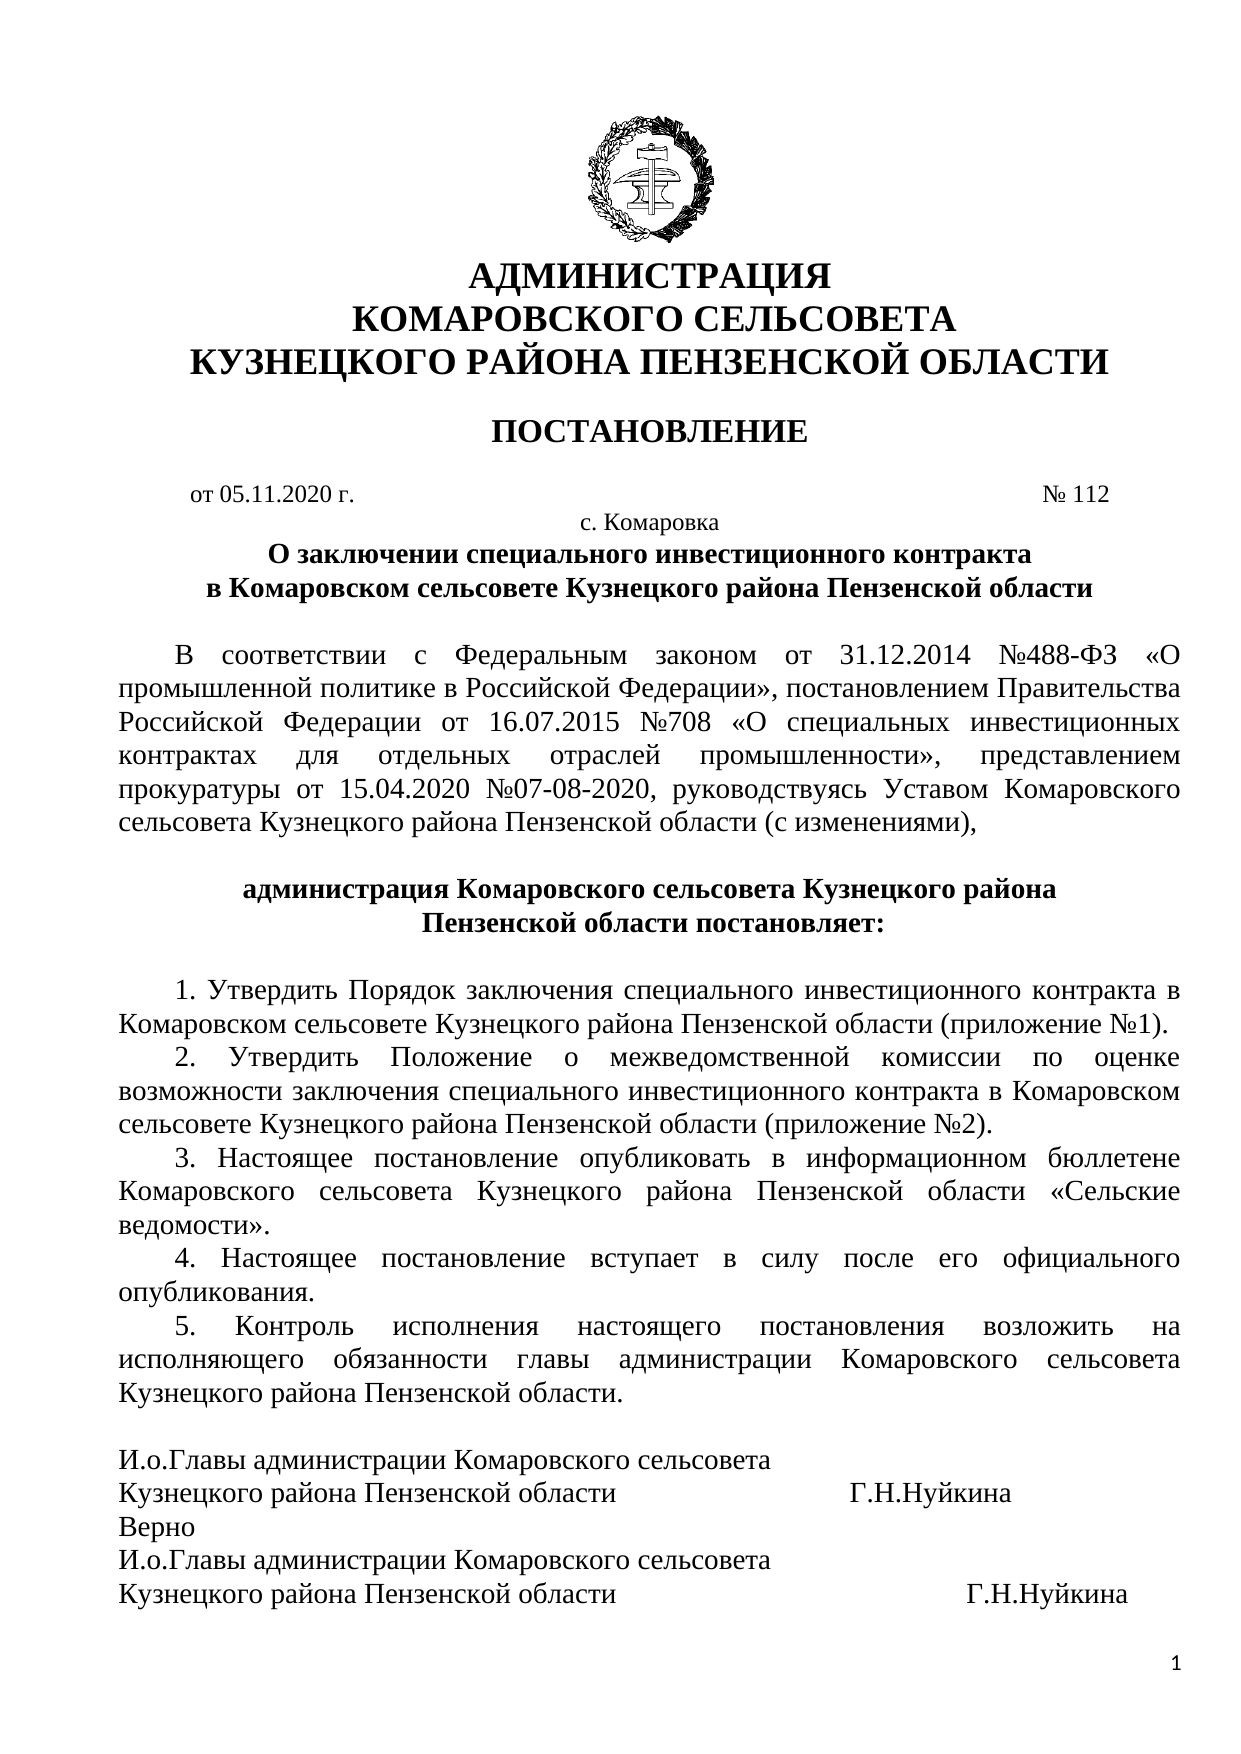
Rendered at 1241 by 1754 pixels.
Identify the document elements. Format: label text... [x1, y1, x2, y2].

text 5. Контроль исполнения настоящего постановления возложить на исполняющего обязанности главы администрации Комаровского сельсовета Кузнецкого района Пензенской области. [118, 1308, 1181, 1408]
text О заключении специального инвестиционного контракта [118, 536, 1181, 570]
text Пензенской области постановляет: [118, 905, 1181, 939]
text 2. Утвердить Положение о межведомственной комиссии по оценке возможности заключения специального инвестиционного контракта в Комаровском сельсовете Кузнецкого района Пензенской области (приложение №2). [118, 1039, 1181, 1140]
text Верно [118, 1509, 1181, 1542]
picture [584, 103, 716, 254]
text КОМАРОВСКОГО СЕЛЬСОВЕТА [118, 297, 1181, 340]
text Кузнецкого района Пензенской области Г.Н.Нуйкина [118, 1475, 1181, 1509]
text 1. Утвердить Порядок заключения специального инвестиционного контракта в Комаровском сельсовете Кузнецкого района Пензенской области (приложение №1). [118, 972, 1181, 1039]
text Кузнецкого района Пензенской области Г.Н.Нуйкина [118, 1576, 1181, 1609]
text ПОСТАНОВЛЕНИЕ [118, 412, 1181, 450]
text АДМИНИСТРАЦИЯ [118, 253, 1181, 297]
text от 05.11.2020 г. № 112 [118, 479, 1181, 507]
text администрация Комаровского сельсовета Кузнецкого района [118, 872, 1181, 905]
text с. Комаровка [118, 507, 1181, 536]
text И.о.Главы администрации Комаровского сельсовета [118, 1442, 1181, 1475]
text КУЗНЕЦКОГО РАЙОНА ПЕНЗЕНСКОЙ ОБЛАСТИ [118, 340, 1181, 383]
text 4. Настоящее постановление вступает в силу после его официального опубликования. [118, 1241, 1181, 1308]
text И.о.Главы администрации Комаровского сельсовета [118, 1542, 1181, 1576]
text В соответствии с Федеральным законом от 31.12.2014 №488-ФЗ «О промышленной политике в Российской Федерации», постановлением Правительства Российской Федерации от 16.07.2015 №708 «О специальных инвестиционных контрактах для отдельных отраслей промышленности», представлением прокуратуры от 15.04.2020 №07-08-2020, руководствуясь Уставом Комаровского сельсовета Кузнецкого района Пензенской области (с изменениями), [118, 637, 1181, 838]
text 3. Настоящее постановление опубликовать в информационном бюллетене Комаровского сельсовета Кузнецкого района Пензенской области «Сельские ведомости». [118, 1140, 1181, 1241]
text в Комаровском сельсовете Кузнецкого района Пензенской области [118, 570, 1181, 603]
